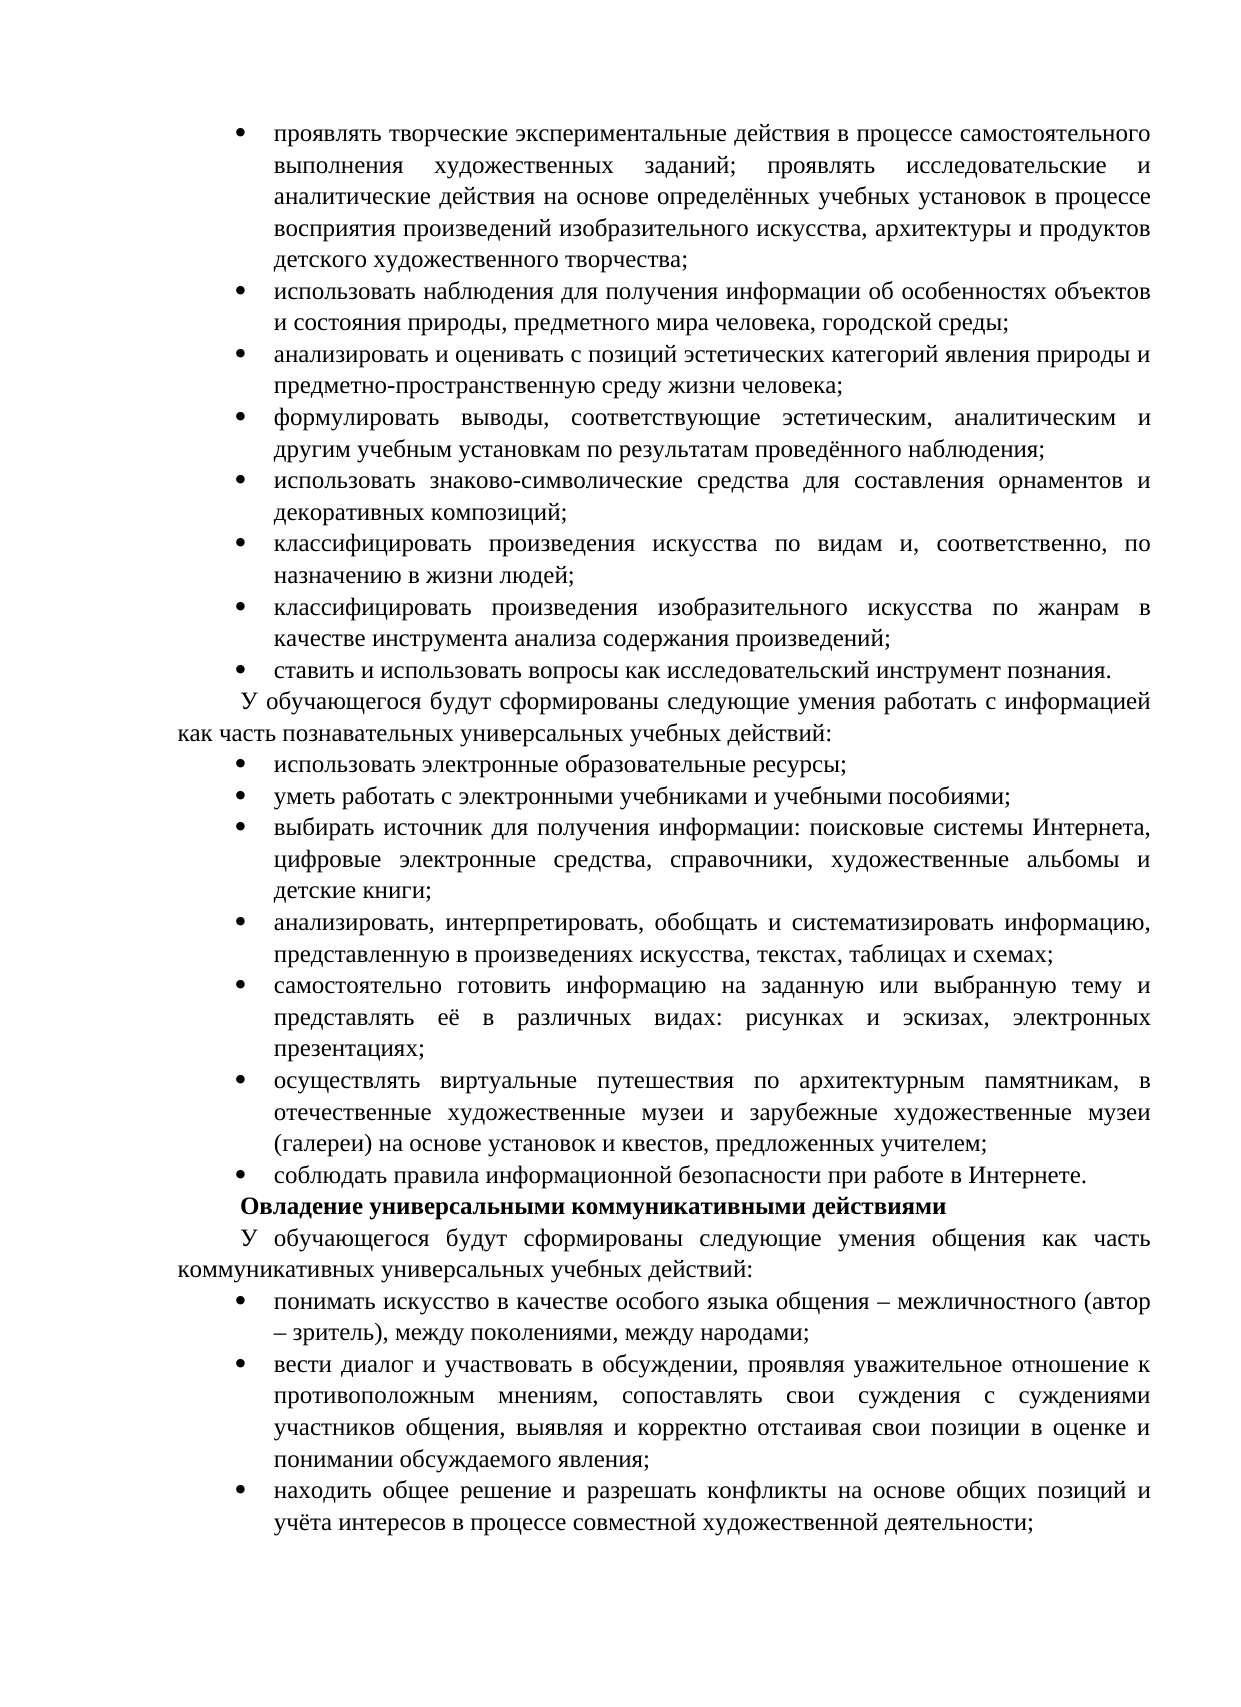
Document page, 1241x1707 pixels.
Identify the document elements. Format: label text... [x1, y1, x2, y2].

text У обучающегося будут сформированы следующие умения работать с информацией как часть познавательных универсальных учебных действий: [177, 686, 1152, 747]
list выбирать источник для получения информации: поисковые системы Интернета, цифровые электронные средства, справочники, художественные альбомы и детские книги; [236, 812, 1152, 904]
list уметь работать с электронными учебниками и учебными пособиями; [236, 781, 1152, 810]
text Овладение универсальными коммуникативными действиями [177, 1191, 1152, 1220]
list ставить и использовать вопросы как исследовательский инструмент познания. [236, 655, 1152, 683]
list классифицировать произведения искусства по видам и, соответственно, по назначению в жизни людей; [236, 528, 1152, 589]
list осуществлять виртуальные путешествия по архитектурным памятникам, в отечественные художественные музеи и зарубежные художественные музеи (галереи) на основе установок и квестов, предложенных учителем; [236, 1065, 1152, 1157]
list анализировать, интерпретировать, обобщать и систематизировать информацию, представленную в произведениях искусства, текстах, таблицах и схемах; [236, 907, 1152, 967]
list понимать искусство в качестве особого языка общения – межличностного (автор – зритель), между поколениями, между народами; [236, 1286, 1152, 1346]
list самостоятельно готовить информацию на заданную или выбранную тему и представлять её в различных видах: рисунках и эскизах, электронных презентациях; [236, 970, 1152, 1062]
list анализировать и оценивать с позиций эстетических категорий явления природы и предметно-пространственную среду жизни человека; [236, 339, 1152, 399]
list проявлять творческие экспериментальные действия в процессе самостоятельного выполнения художественных заданий; проявлять исследовательские и аналитические действия на основе определённых учебных установок в процессе восприятия произведений изобразительного искусства, архитектуры и продуктов детского художественного творчества; [236, 118, 1152, 273]
list формулировать выводы, соответствующие эстетическим, аналитическим и другим учебным установкам по результатам проведённого наблюдения; [236, 402, 1152, 462]
list использовать знаково-символические средства для составления орнаментов и декоративных композиций; [236, 465, 1152, 526]
list классифицировать произведения изобразительного искусства по жанрам в качестве инструмента анализа содержания произведений; [236, 592, 1152, 652]
list использовать электронные образовательные ресурсы; [236, 749, 1152, 778]
list находить общее решение и разрешать конфликты на основе общих позиций и учёта интересов в процессе совместной художественной деятельности; [236, 1475, 1152, 1536]
list вести диалог и участвовать в обсуждении, проявляя уважительное отношение к противоположным мнениям, сопоставлять свои суждения с суждениями участников общения, выявляя и корректно отстаивая свои позиции в оценке и понимании обсуждаемого явления; [236, 1349, 1152, 1472]
text У обучающегося будут сформированы следующие умения общения как часть коммуникативных универсальных учебных действий: [177, 1223, 1152, 1283]
list соблюдать правила информационной безопасности при работе в Интернете. [236, 1160, 1152, 1188]
list использовать наблюдения для получения информации об особенностях объектов и состояния природы, предметного мира человека, городской среды; [236, 276, 1152, 336]
